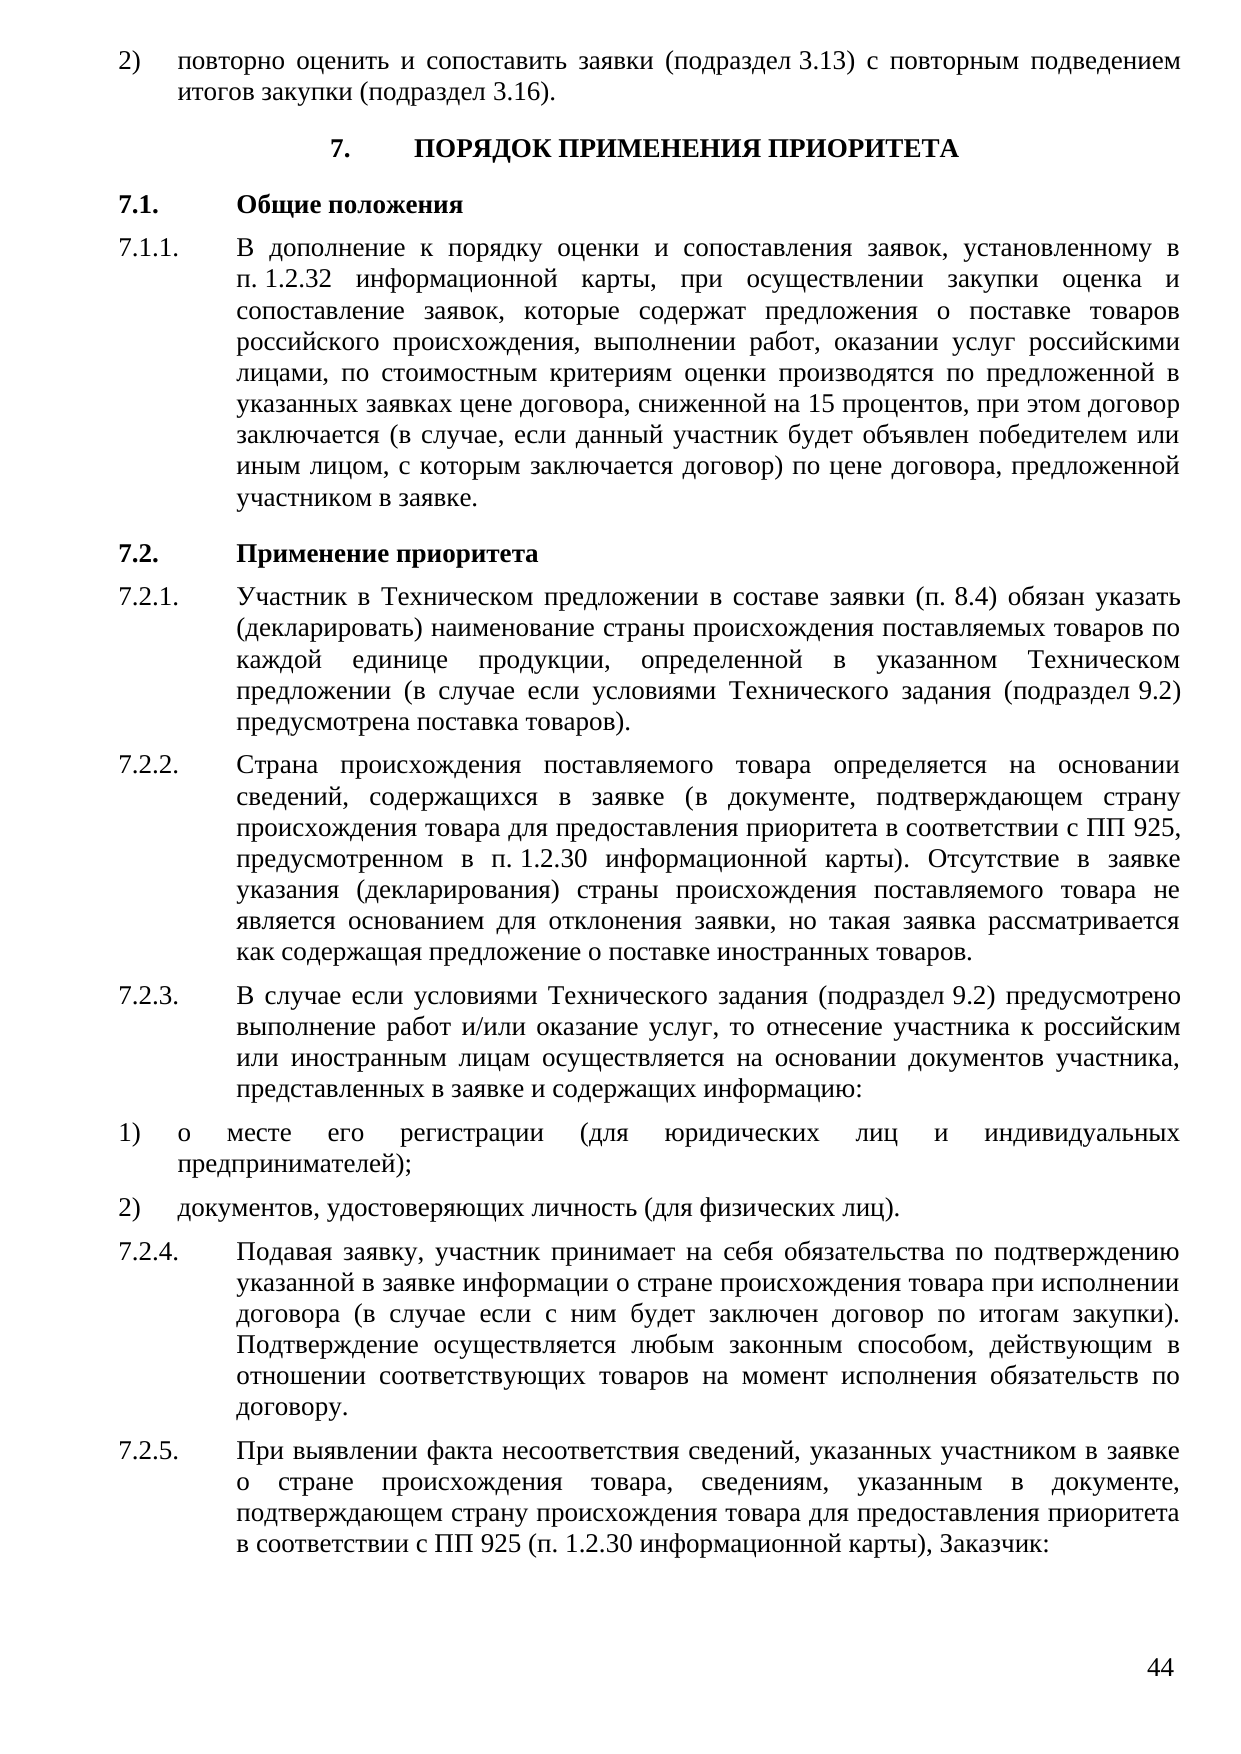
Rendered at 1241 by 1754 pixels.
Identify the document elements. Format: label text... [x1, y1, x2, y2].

text Общие положения [118, 188, 1181, 219]
text Порядок применения приоритета [118, 132, 1181, 163]
text о месте его регистрации (для юридических лиц и индивидуальных предпринимателей); [118, 1116, 1181, 1178]
text Участник в Техническом предложении в составе заявки (п. 8.4) обязан указать (декларировать) наименование страны происхождения поставляемых товаров по каждой единице продукции, определенной в указанном Техническом предложении (в случае если условиями Технического задания (подраздел 9.2) предусмотрена поставка товаров). [118, 580, 1181, 736]
text Подавая заявку, участник принимает на себя обязательства по подтверждению указанной в заявке информации о стране происхождения товара при исполнении договора (в случае если с ним будет заключен договор по итогам закупки). Подтверждение осуществляется любым законным способом, действующим в отношении соответствующих товаров на момент исполнения обязательств по договору. [118, 1235, 1181, 1422]
text В случае если условиями Технического задания (подраздел 9.2) предусмотрено выполнение работ и/или оказание услуг, то отнесение участника к российским или иностранным лицам осуществляется на основании документов участника, представленных в заявке и содержащих информацию: [118, 979, 1181, 1104]
text документов, удостоверяющих личность (для физических лиц). [118, 1191, 1181, 1222]
text повторно оценить и сопоставить заявки (подраздел 3.13) с повторным подведением итогов закупки (подраздел 3.16). [118, 44, 1181, 107]
text В дополнение к порядку оценки и сопоставления заявок, установленному в п. 1.2.31 информационной карты, при осуществлении закупки оценка и сопоставление заявок, которые содержат предложения о поставке товаров российского происхождения, выполнении работ, оказании услуг российскими лицами, по стоимостным критериям оценки производятся по предложенной в указанных заявках цене договора, сниженной на 15 процентов, при этом договор заключается (в случае, если данный участник будет объявлен победителем или иным лицом, с которым заключается договор) по цене договора, предложенной участником в заявке. [118, 231, 1181, 512]
text При выявлении факта несоответствия сведений, указанных участником в заявке о стране происхождения товара, сведениям, указанным в документе, подтверждающем страну происхождения товара для предоставления приоритета в соответствии с ПП 925 (п. 1.2.29 информационной карты), Заказчик: [118, 1434, 1181, 1559]
text Страна происхождения поставляемого товара определяется на основании сведений, содержащихся в заявке (в документе, подтверждающем страну происхождения товара для предоставления приоритета в соответствии с ПП 925, предусмотренном в п. 1.2.29 информационной карты). Отсутствие в заявке указания (декларирования) страны происхождения поставляемого товара не является основанием для отклонения заявки, но такая заявка рассматривается как содержащая предложение о поставке иностранных товаров. [118, 749, 1181, 967]
text Применение приоритета [118, 537, 1181, 568]
